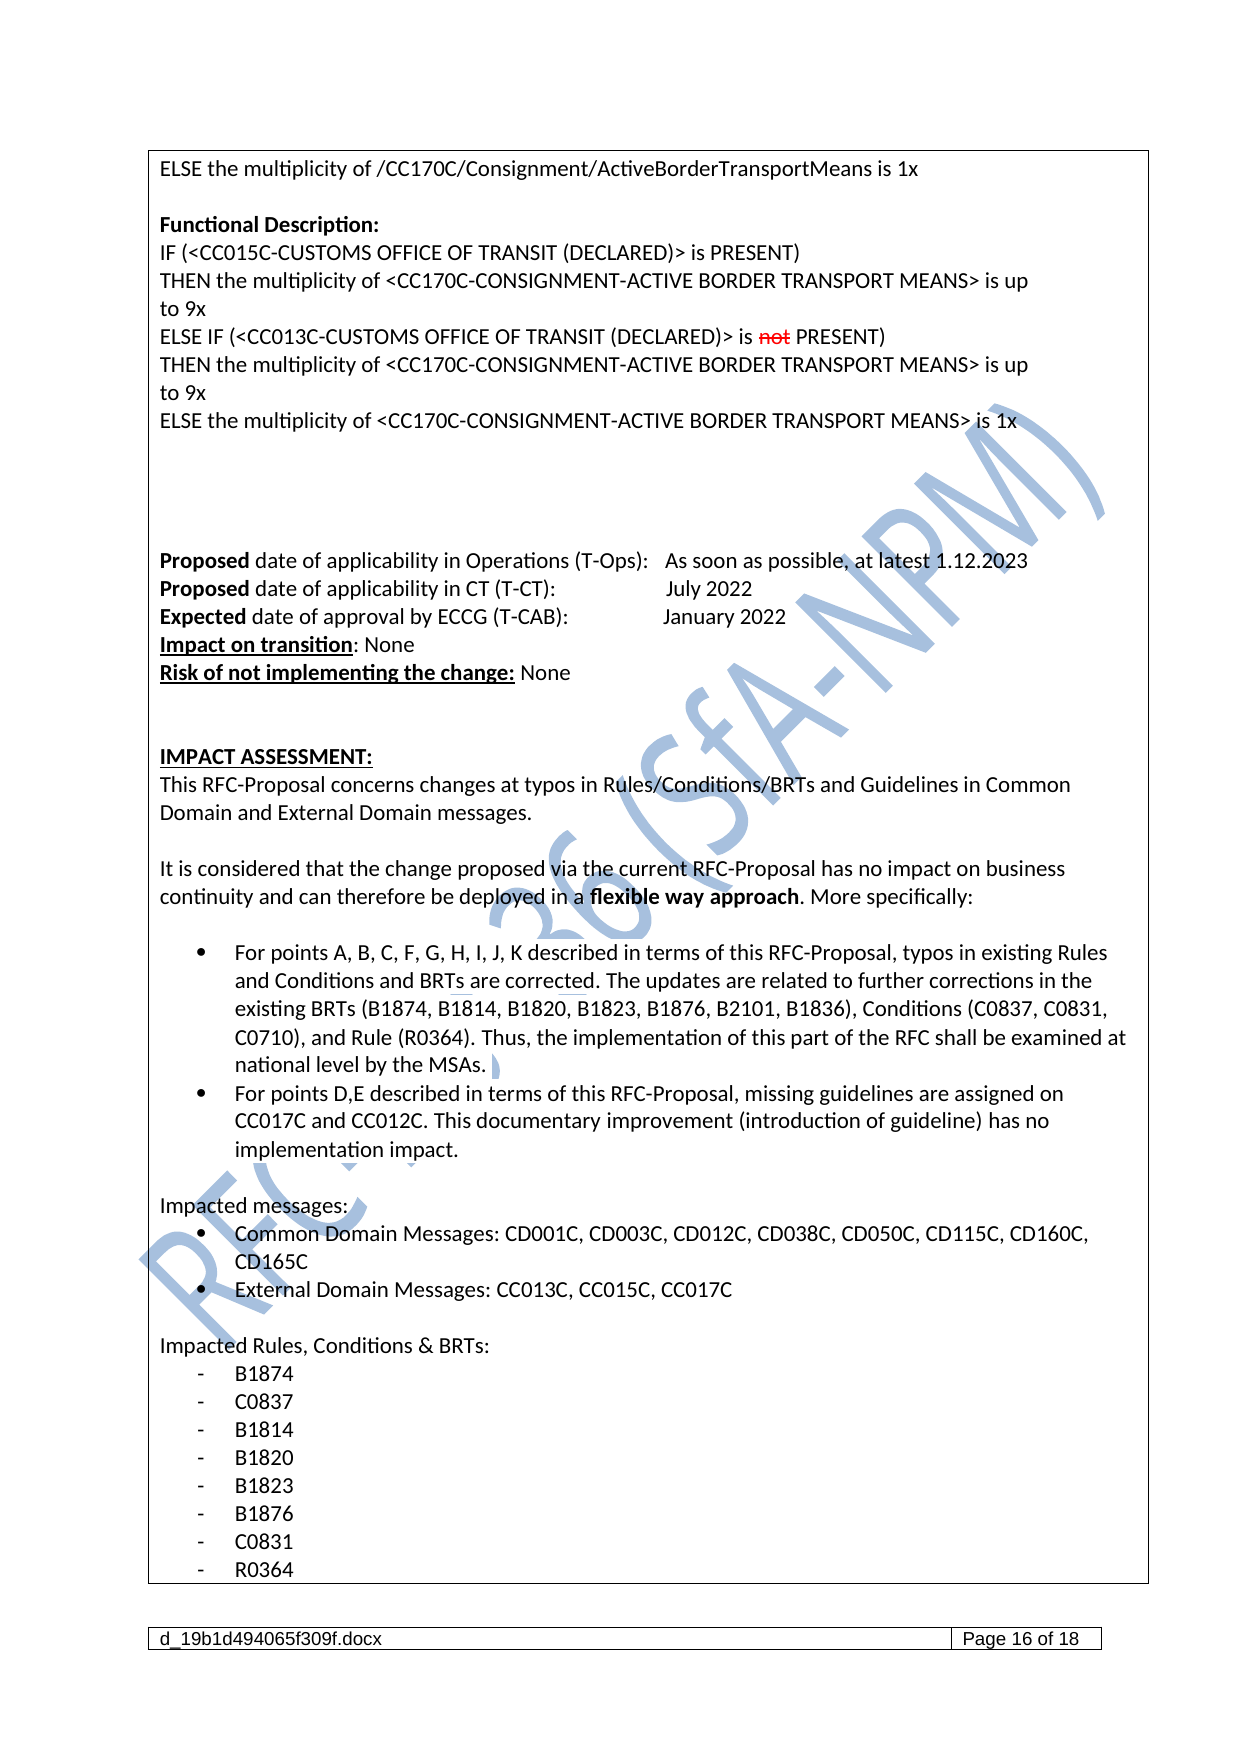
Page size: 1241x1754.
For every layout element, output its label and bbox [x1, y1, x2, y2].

table_header [149, 151, 1148, 1583]
